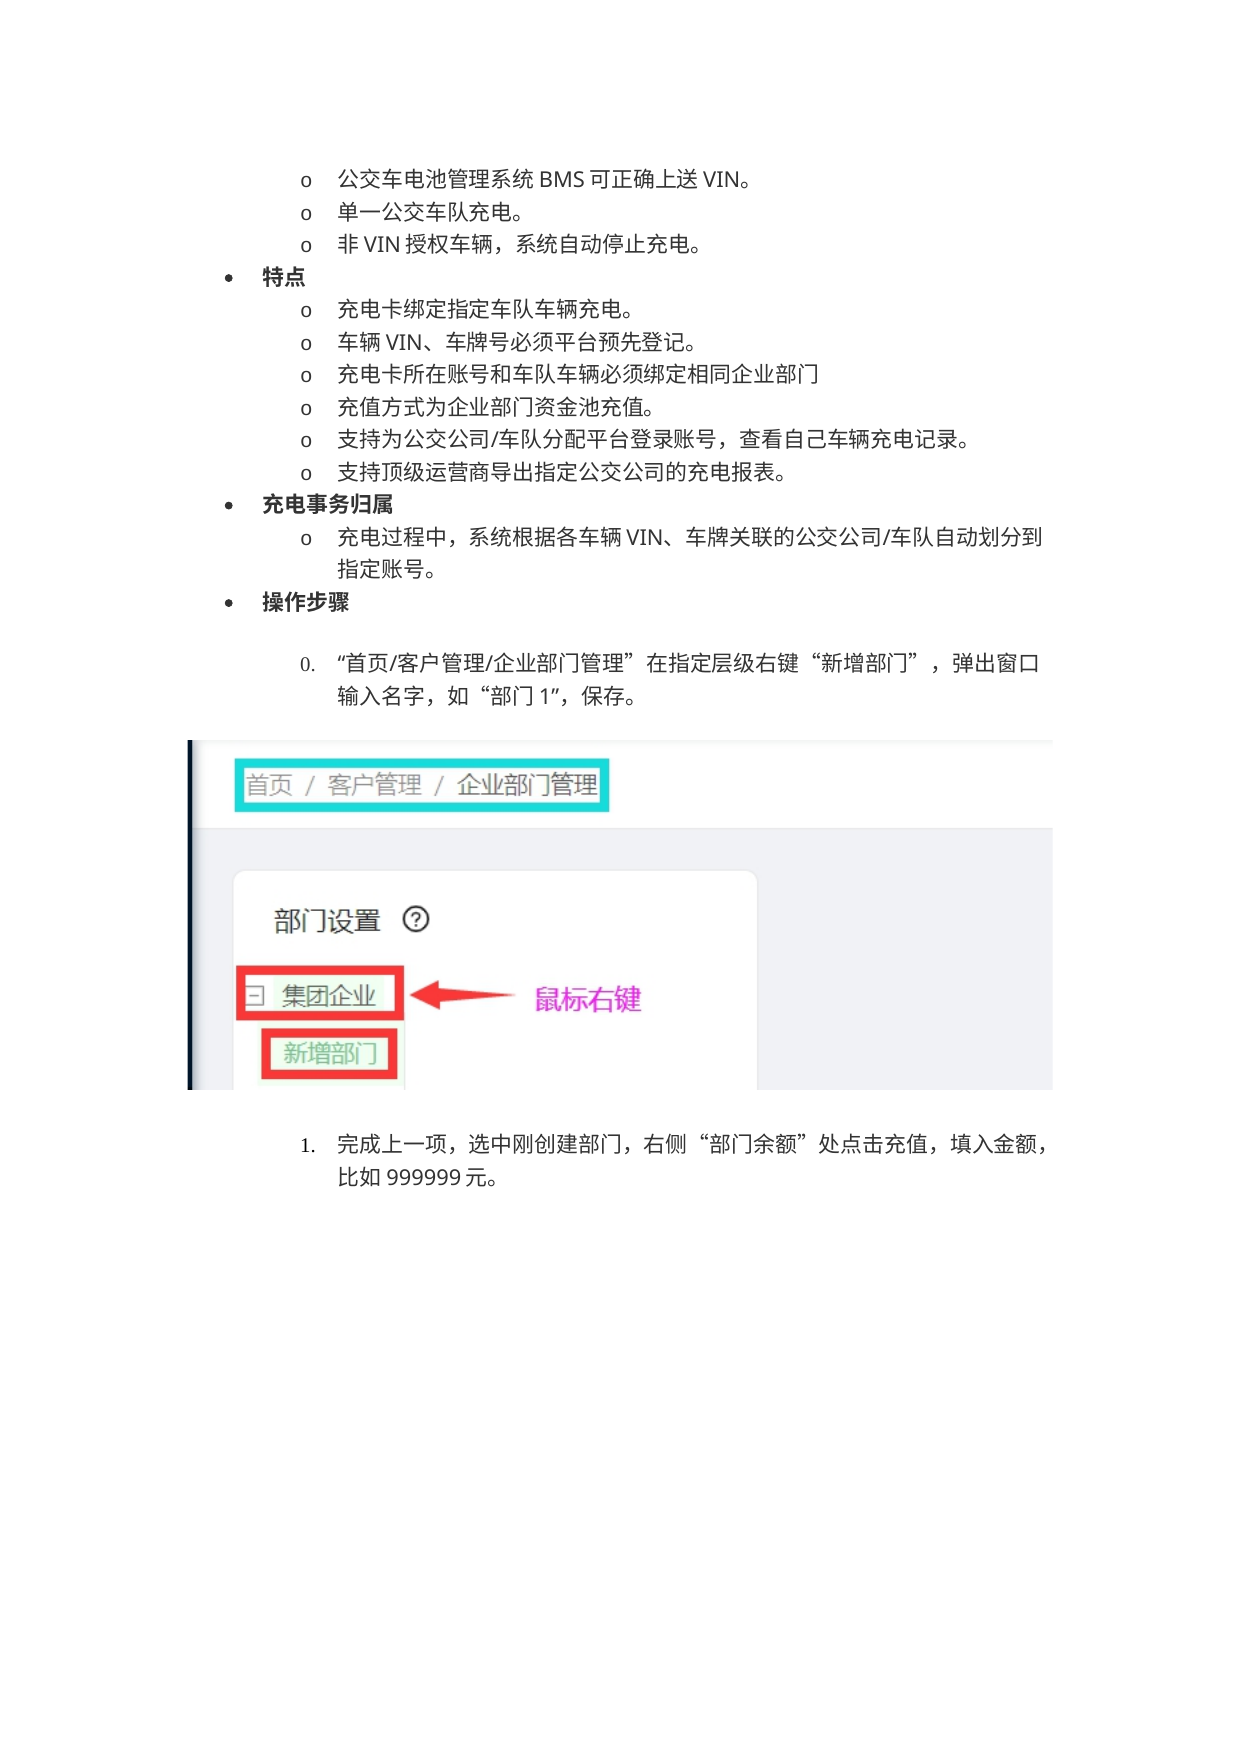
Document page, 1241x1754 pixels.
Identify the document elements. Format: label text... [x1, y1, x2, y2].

list 完成上一项，选中刚创建部门，右侧“部门余额”处点击充值，填入金额，比如 999999元。 [300, 1127, 1053, 1192]
list 车辆VIN、车牌号必须平台预先登记。 [300, 324, 1053, 357]
list 非VIN授权车辆，系统自动停止充电。 [300, 227, 1053, 259]
list 操作步骤 [225, 584, 1053, 617]
list 充电卡所在账号和车队车辆必须绑定相同企业部门 [300, 357, 1053, 389]
list 充电卡绑定指定车队车辆充电。 [300, 292, 1053, 324]
list 单一公交车队充电。 [300, 194, 1053, 227]
list 充电事务归属 [225, 487, 1053, 519]
picture [187, 740, 1053, 1090]
list 充值方式为企业部门资金池充值。 [300, 389, 1053, 422]
list “首页/客户管理/企业部门管理”在指定层级右键“新增部门”，弹出窗口输入名字，如“部门1”，保存。 [300, 646, 1053, 711]
list 支持顶级运营商导出指定公交公司的充电报表。 [300, 454, 1053, 487]
list 公交车电池管理系统BMS可正确上送VIN。 [300, 162, 1053, 194]
list 充电过程中，系统根据各车辆VIN、车牌关联的公交公司/车队自动划分到指定账号。 [300, 519, 1053, 584]
list 特点 [225, 259, 1053, 292]
list 支持为公交公司/车队分配平台登录账号，查看自己车辆充电记录。 [300, 422, 1053, 454]
